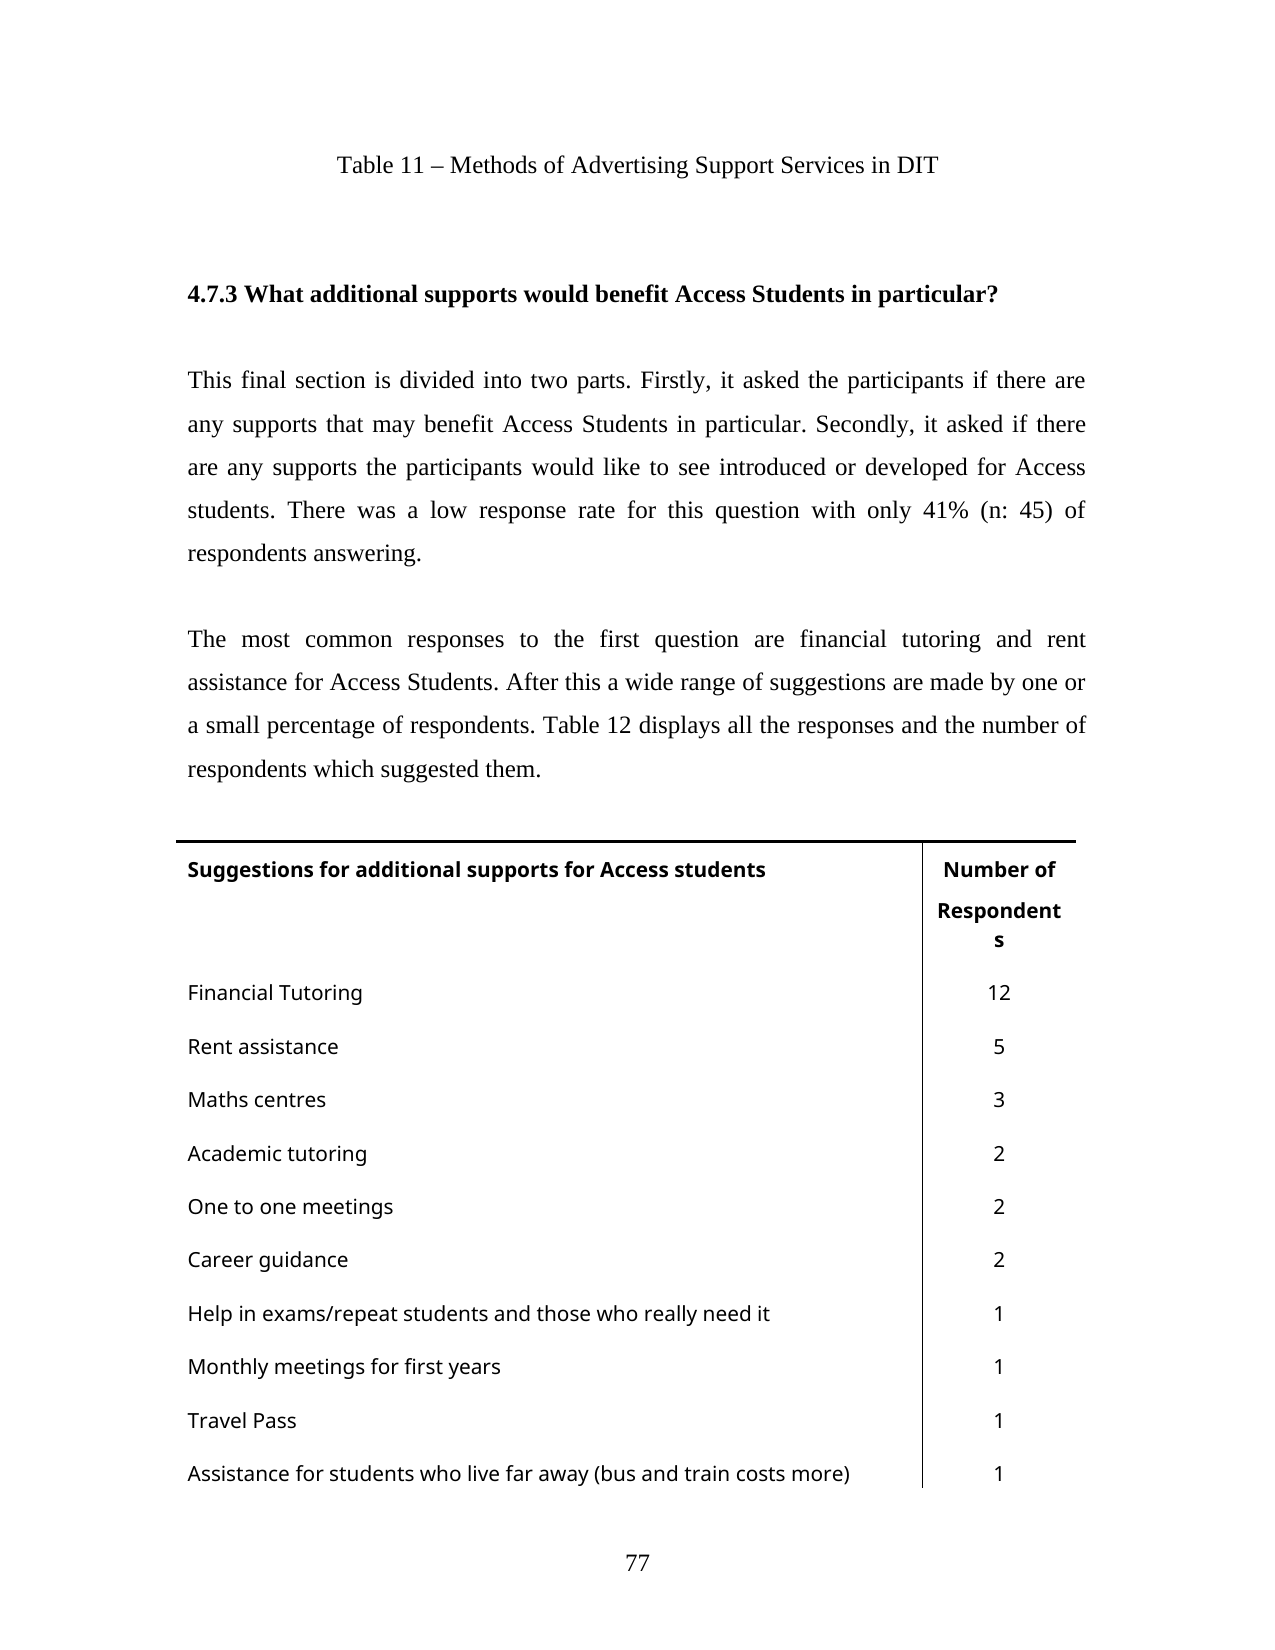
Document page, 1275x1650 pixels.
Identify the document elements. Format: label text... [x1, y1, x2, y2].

table_cell 12 [923, 966, 1076, 1019]
table_cell 2 [923, 1180, 1076, 1233]
table_header Number of Respondents [923, 843, 1076, 966]
table_cell 2 [923, 1233, 1076, 1287]
table_cell 1 [923, 1340, 1076, 1393]
table_cell Help in exams/repeat students and those who really need it [176, 1287, 922, 1340]
text 4.7.3 What additional supports would benefit Access Students in particular? [187, 279, 1087, 308]
table_cell 1 [923, 1394, 1076, 1447]
table_cell One to one meetings [176, 1180, 922, 1233]
text Table 11 – Methods of Advertising Support Services in DIT [187, 150, 1087, 179]
table_cell Career guidance [176, 1233, 922, 1287]
table_cell Monthly meetings for first years [176, 1340, 922, 1393]
table_header Suggestions for additional supports for Access students [176, 843, 922, 966]
table_cell Financial Tutoring [176, 966, 922, 1019]
table_cell Academic tutoring [176, 1126, 922, 1180]
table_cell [176, 1447, 922, 1488]
text This final section is divided into two parts. Firstly, it asked the participants if there are any supports that may benefit Access Students in particular. Secondly, it asked if there are any supports the participants would like to see introduced or developed for Access students. There was a low response rate for this question with only 41% (n: 45) of respondents answering. [187, 366, 1087, 567]
table_cell Rent assistance [176, 1019, 922, 1073]
text The most common responses to the first question are financial tutoring and rent assistance for Access Students. After this a wide range of suggestions are made by one or a small percentage of respondents. Table 12 displays all the responses and the number of respondents which suggested them. [187, 624, 1087, 782]
table_cell 1 [923, 1287, 1076, 1340]
table_cell 3 [923, 1073, 1076, 1126]
table_cell 1 [923, 1447, 1076, 1488]
table_cell 2 [923, 1126, 1076, 1180]
table_cell [176, 1394, 922, 1447]
table_cell Maths centres [176, 1073, 922, 1126]
table_cell 5 [923, 1019, 1076, 1073]
